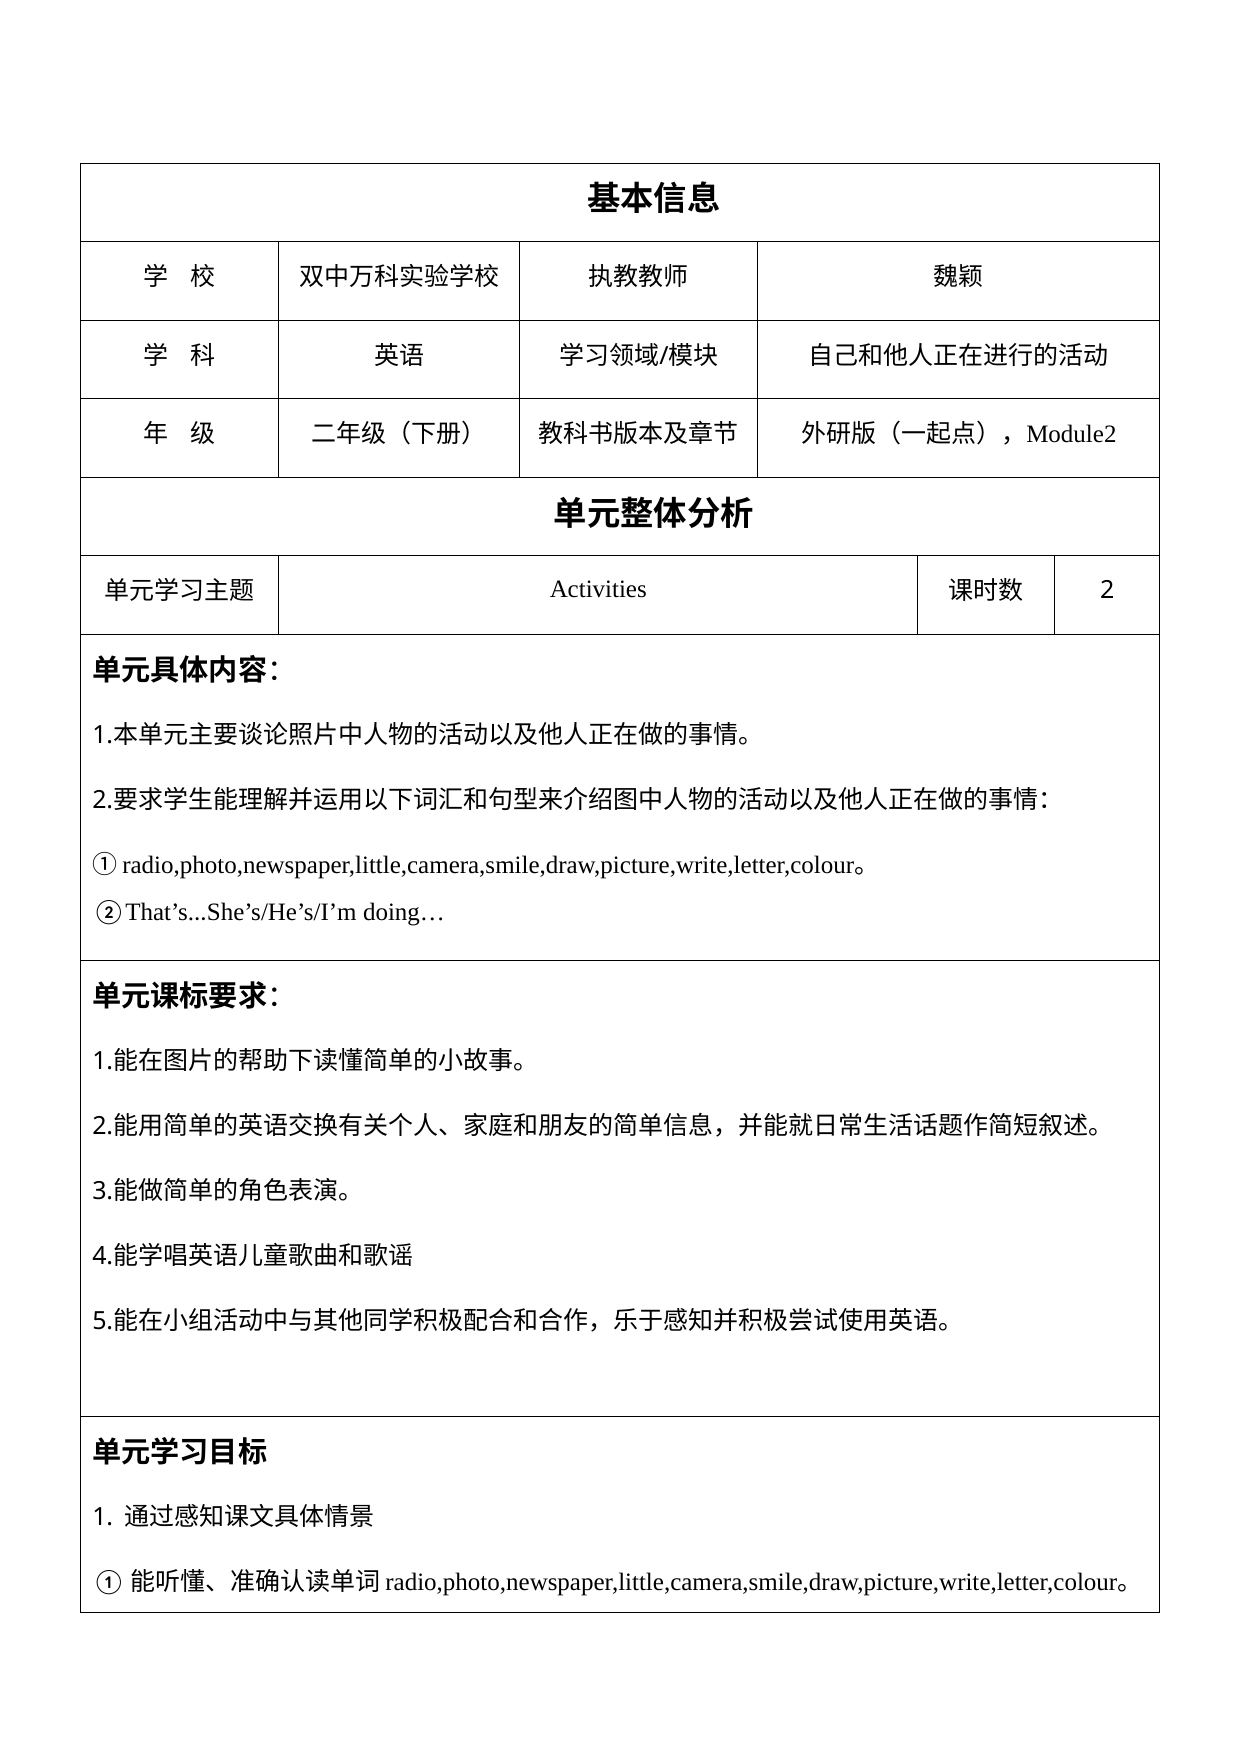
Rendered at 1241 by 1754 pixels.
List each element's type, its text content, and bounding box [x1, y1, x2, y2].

table_cell 年 级 [81, 399, 278, 477]
table_cell 魏颖 [758, 242, 1159, 320]
table_cell 2 [1055, 556, 1159, 634]
table_cell 双中万科实验学校 [279, 242, 519, 320]
table_cell 课时数 [918, 556, 1054, 634]
table_cell 自己和他人正在进行的活动 [758, 321, 1159, 398]
table_cell 单元整体分析 [81, 478, 1159, 555]
table_cell 单元课标要求： 1.能在图片的帮助下读懂简单的小故事。 2.能用简单的英语交换有关个人、家庭和朋友的简单信息，并能就日常生活话题作简短叙述。 3.能做简单的角色表演。 4.能学唱英语儿童歌曲和歌谣 5.能在小组活动中与其他同学积极配合和合作，乐于感知并积极尝试使用英语。 [81, 961, 1159, 1416]
table_header 基本信息 [81, 164, 1159, 241]
table_cell 二年级（下册） [279, 399, 519, 477]
table_cell 教科书版本及章节 [520, 399, 757, 477]
table_cell 英语 [279, 321, 519, 398]
table_cell Activities [279, 556, 917, 634]
table_cell 学 科 [81, 321, 278, 398]
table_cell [81, 1417, 1159, 1612]
table_cell 单元具体内容： 1.本单元主要谈论照片中人物的活动以及他人正在做的事情。 2.要求学生能理解并运用以下词汇和句型来介绍图中人物的活动以及他人正在做的事情：①radio,photo,newspaper,little,camera,smile,draw,picture,write,letter,colour。 ②That’s...She’s/He’s/I’m doing… [81, 635, 1159, 960]
table_cell 外研版（一起点），Module2 [758, 399, 1159, 477]
table_cell 单元学习主题 [81, 556, 278, 634]
table_cell 学习领域/模块 [520, 321, 757, 398]
table_cell 执教教师 [520, 242, 757, 320]
table_cell 学 校 [81, 242, 278, 320]
